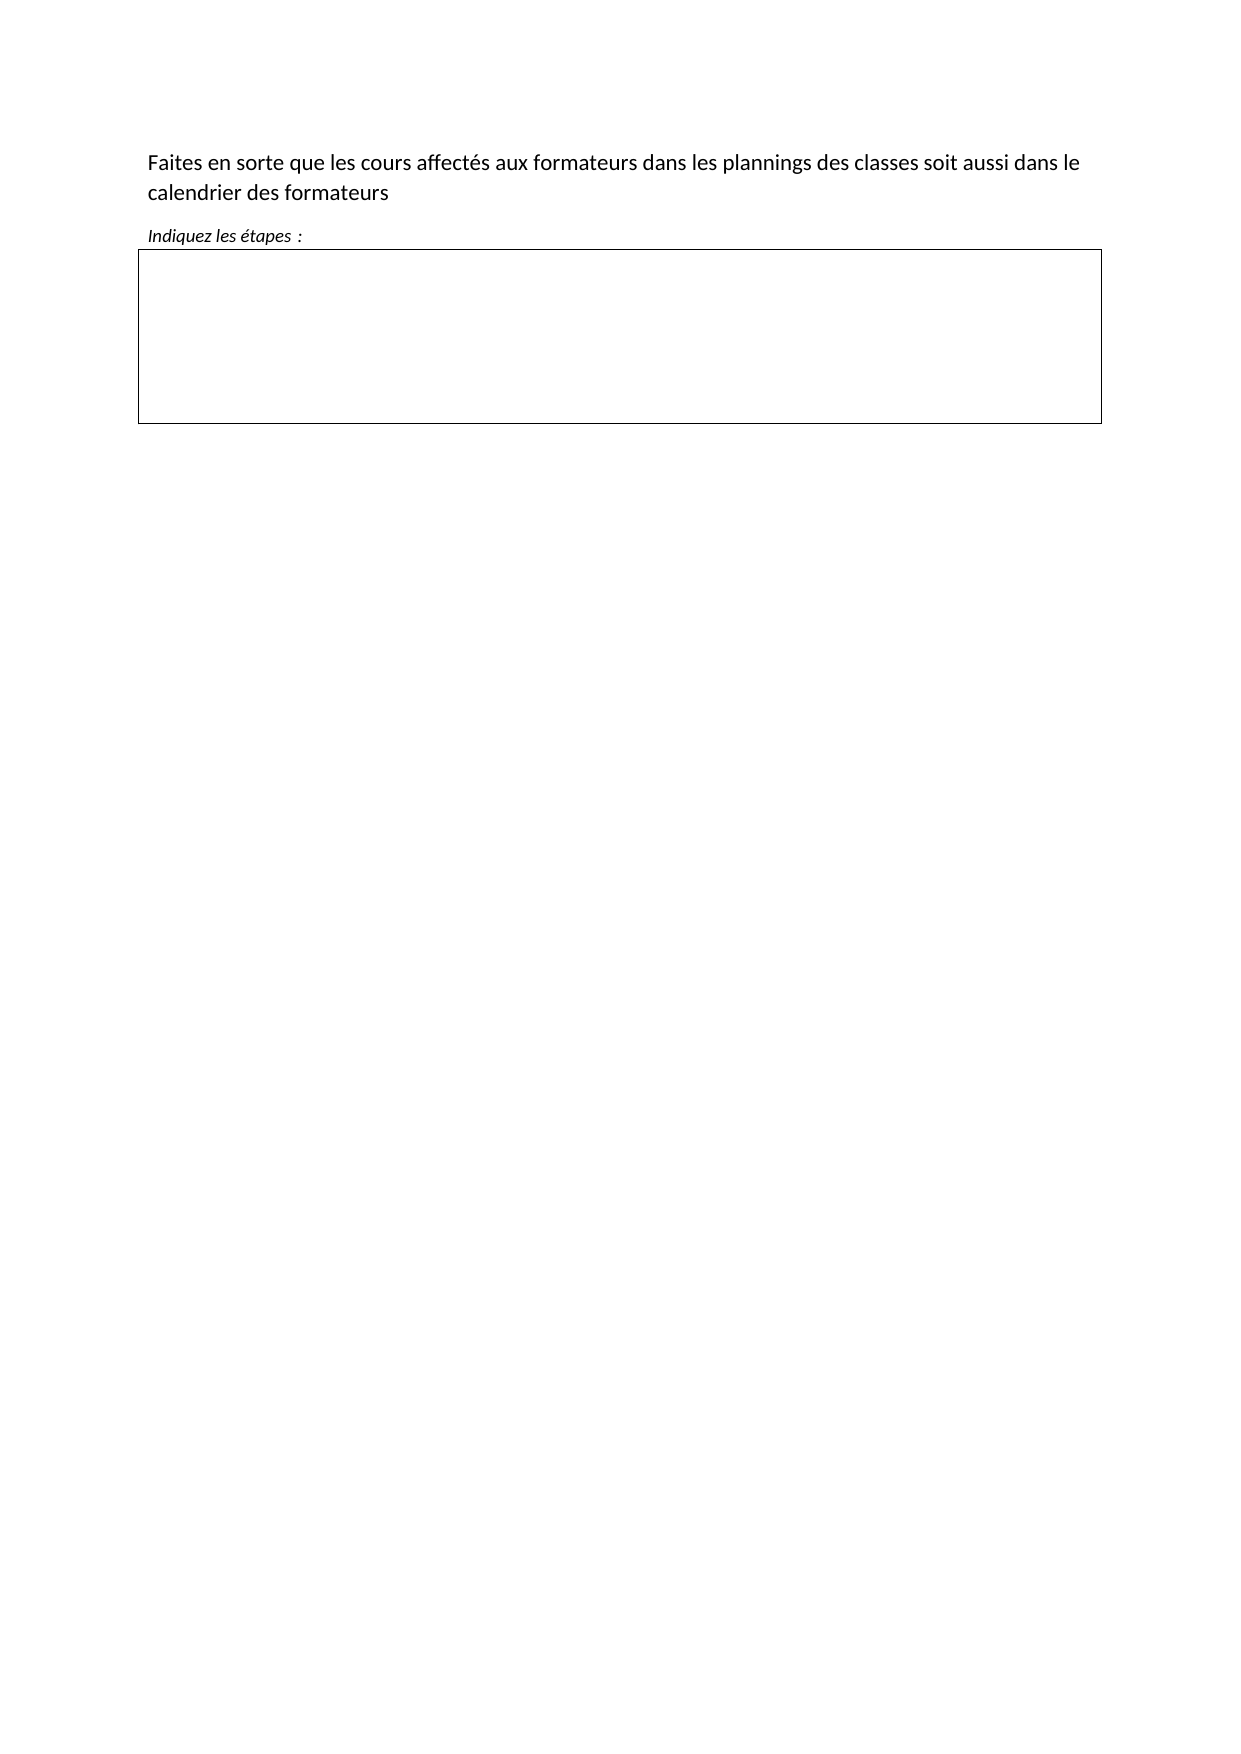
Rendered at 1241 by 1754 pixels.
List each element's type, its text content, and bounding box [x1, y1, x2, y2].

text Indiquez les étapes : [148, 225, 1093, 248]
text Faites en sorte que les cours affectés aux formateurs dans les plannings des classes soit aussi dans le calendrier des formateurs [148, 148, 1093, 206]
